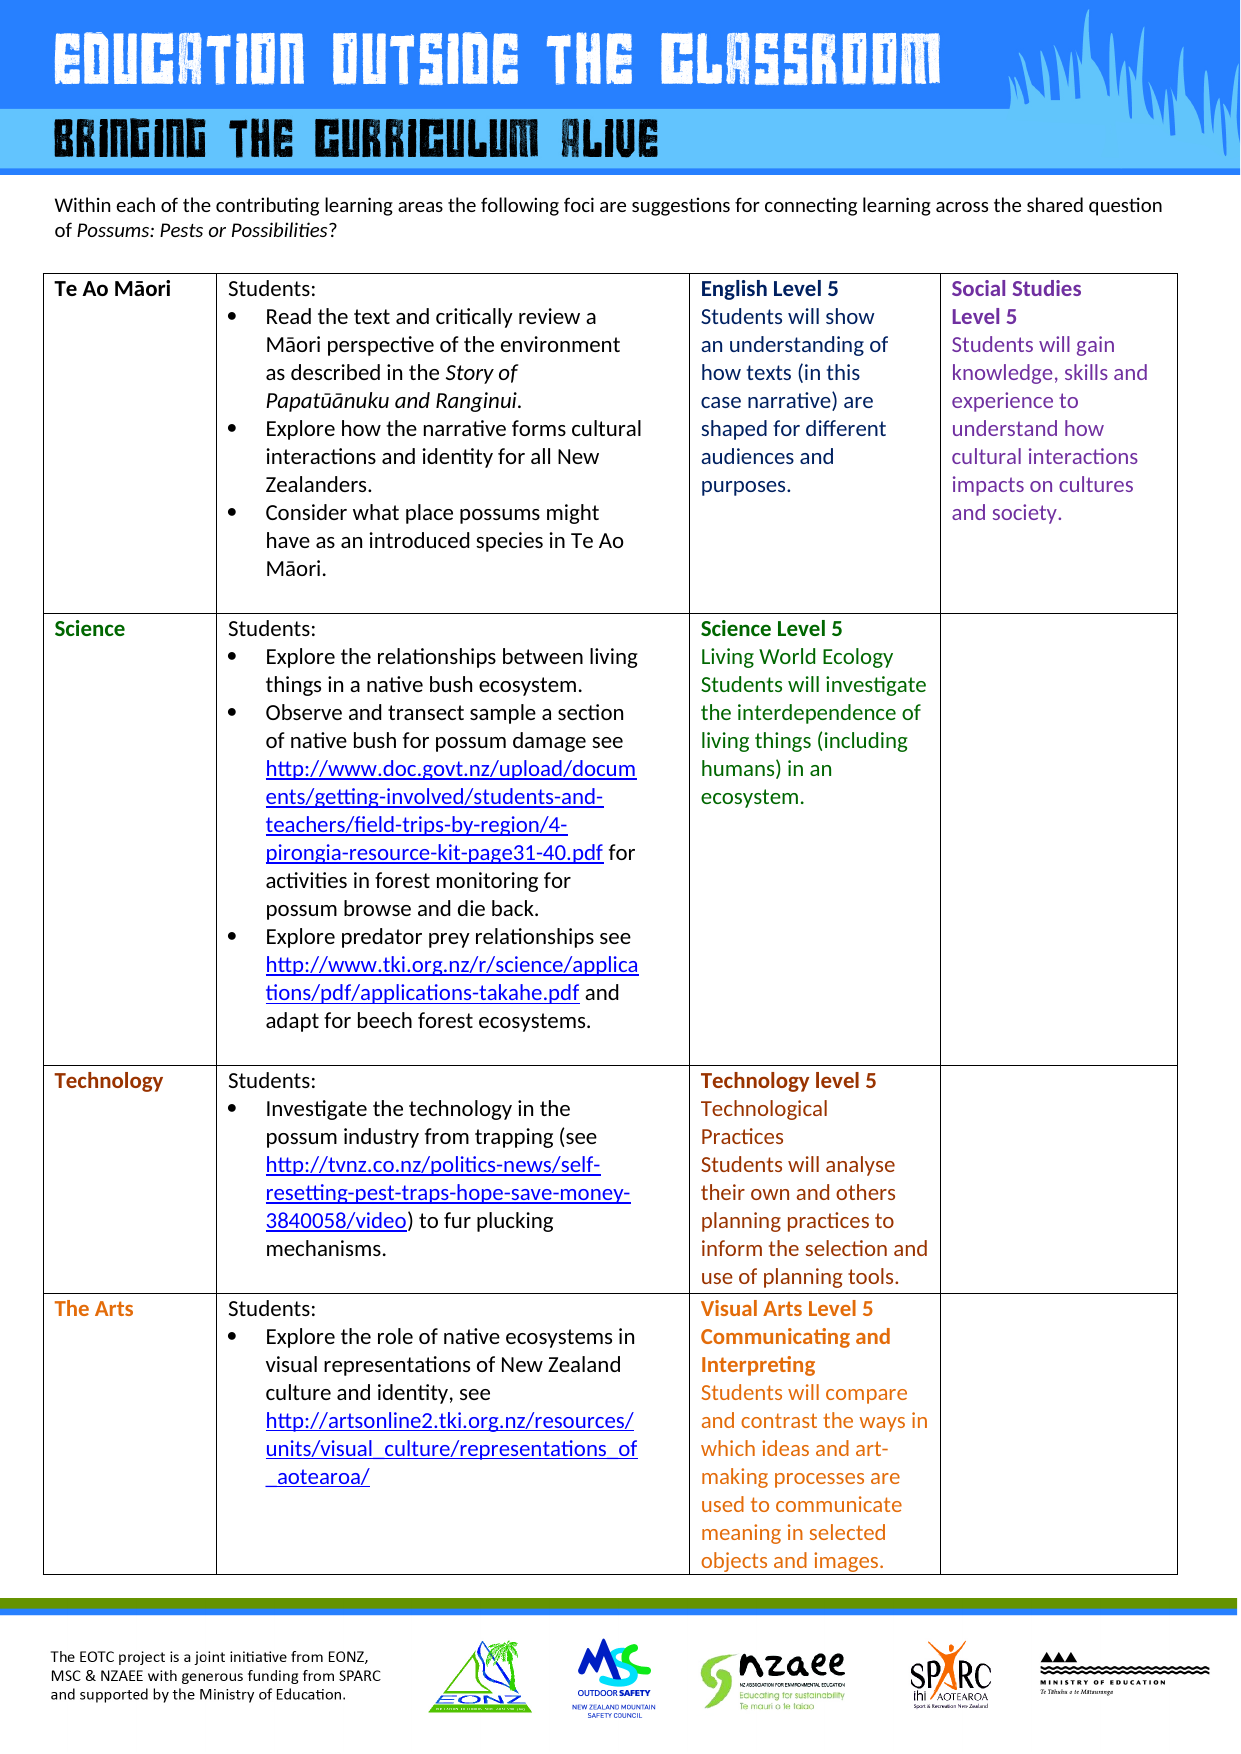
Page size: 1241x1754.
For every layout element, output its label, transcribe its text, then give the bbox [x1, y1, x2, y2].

text Within each of the contributing learning areas the following foci are suggestions for connecting learning across the shared question of Possums: Pests or Possibilities? [54, 192, 1167, 243]
table_cell [941, 1066, 1177, 1293]
table_cell [941, 614, 1177, 1065]
table_cell Visual Arts Level 5 Communicating and Interpreting Students will compare and contrast the ways in which ideas and art-making processes are used to communicate meaning in selected objects and images. [690, 1294, 940, 1574]
table_cell Students: Explore the role of native ecosystems in visual representations of New Zealand culture and identity, see http://artsonline2.tki.org.nz/resources/units/visual_culture/representations_of_aotearoa/ [217, 1294, 689, 1574]
picture [0, 1598, 1238, 1752]
table_cell Students: Explore the relationships between living things in a native bush ecosystem. Observe and transect sample a section of native bush for possum damage see http://www.doc.govt.nz/upload/documents/getting-involved/students-and-teachers/field-trips-by-region/4-pirongia-resource-kit-page31-40.pdf for activities in forest monitoring for possum browse and die back. Explore predator prey relationships see http://www.tki.org.nz/r/science/applications/pdf/applications-takahe.pdf and adapt for beech forest ecosystems. [217, 614, 689, 1065]
table_header Students: Read the text and critically review a Māori perspective of the environment as described in the Story of Papatūānuku and Ranginui. Explore how the narrative forms cultural interactions and identity for all New Zealanders. Consider what place possums might have as an introduced species in Te Ao Māori. [217, 274, 689, 613]
table_cell Students: Investigate the technology in the possum industry from trapping (see http://tvnz.co.nz/politics-news/self-resetting-pest-traps-hope-save-money-3840058/video) to fur plucking mechanisms. [217, 1066, 689, 1293]
table_cell The Arts [44, 1294, 216, 1574]
table_cell Science Level 5 Living World Ecology Students will investigate the interdependence of living things (including humans) in an ecosystem. [690, 614, 940, 1065]
table_cell Technology [44, 1066, 216, 1293]
picture [0, 0, 1241, 175]
table_cell [941, 1294, 1177, 1574]
table_header Te Ao Māori [44, 274, 216, 613]
table_cell Science [44, 614, 216, 1065]
table_header English Level 5 Students will show an understanding of how texts (in this case narrative) are shaped for different audiences and purposes. [690, 274, 940, 613]
table_cell Technology level 5 Technological Practices Students will analyse their own and others planning practices to inform the selection and use of planning tools. [690, 1066, 940, 1293]
table_header Social Studies Level 5 Students will gain knowledge, skills and experience to understand how cultural interactions impacts on cultures and society. [941, 274, 1177, 613]
